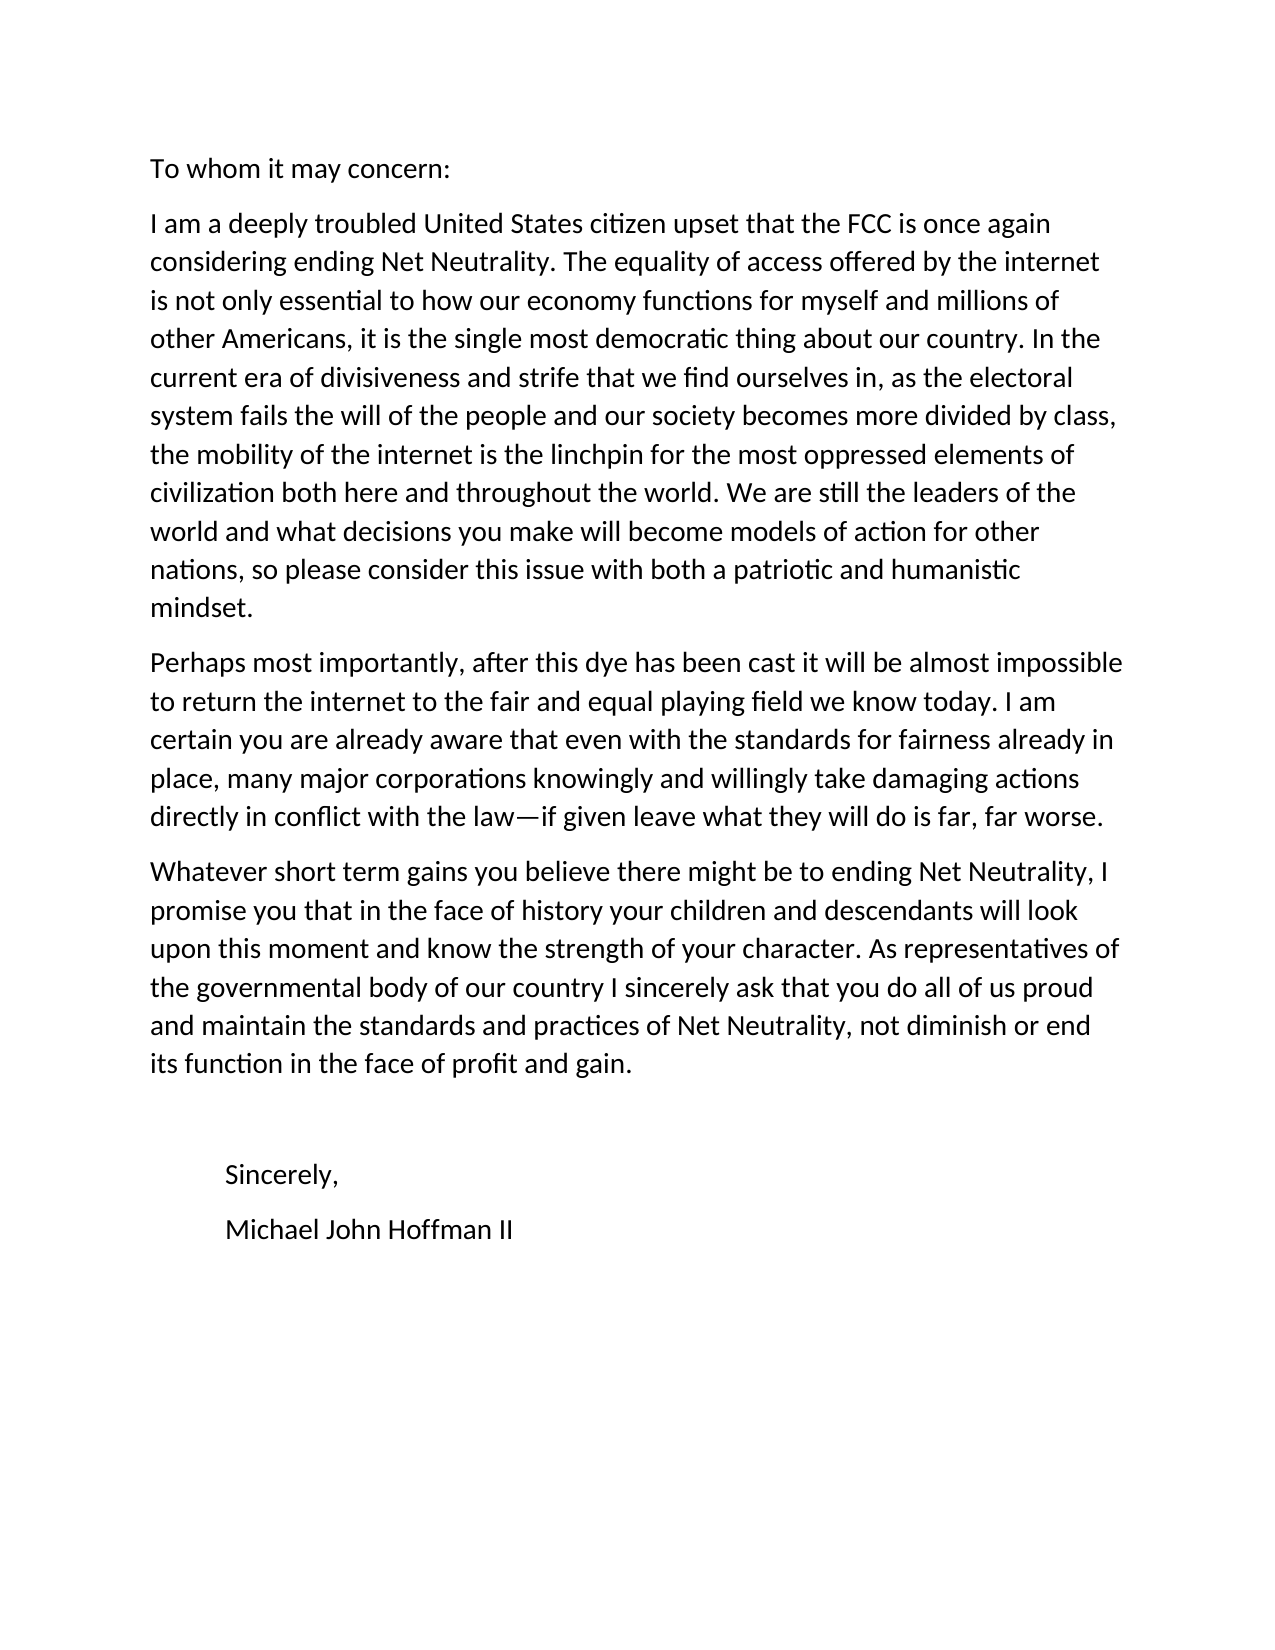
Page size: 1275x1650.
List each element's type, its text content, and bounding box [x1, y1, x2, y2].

text Perhaps most importantly, after this dye has been cast it will be almost impossible to return the internet to the fair and equal playing field we know today. I am certain you are already aware that even with the standards for fairness already in place, many major corporations knowingly and willingly take damaging actions directly in conflict with the law—if given leave what they will do is far, far worse. [150, 644, 1125, 834]
text Michael John Hoffman II [225, 1211, 1125, 1247]
text To whom it may concern: [150, 150, 1125, 186]
text Whatever short term gains you believe there might be to ending Net Neutrality, I promise you that in the face of history your children and descendants will look upon this moment and know the strength of your character. As representatives of the governmental body of our country I sincerely ask that you do all of us proud and maintain the standards and practices of Net Neutrality, not diminish or end its function in the face of profit and gain. [150, 853, 1125, 1081]
text I am a deeply troubled United States citizen upset that the FCC is once again considering ending Net Neutrality. The equality of access offered by the internet is not only essential to how our economy functions for myself and millions of other Americans, it is the single most democratic thing about our country. In the current era of divisiveness and strife that we find ourselves in, as the electoral system fails the will of the people and our society becomes more divided by class, the mobility of the internet is the linchpin for the most oppressed elements of civilization both here and throughout the world. We are still the leaders of the world and what decisions you make will become models of action for other nations, so please consider this issue with both a patriotic and humanistic mindset. [150, 205, 1125, 625]
text Sincerely, [225, 1156, 1125, 1191]
